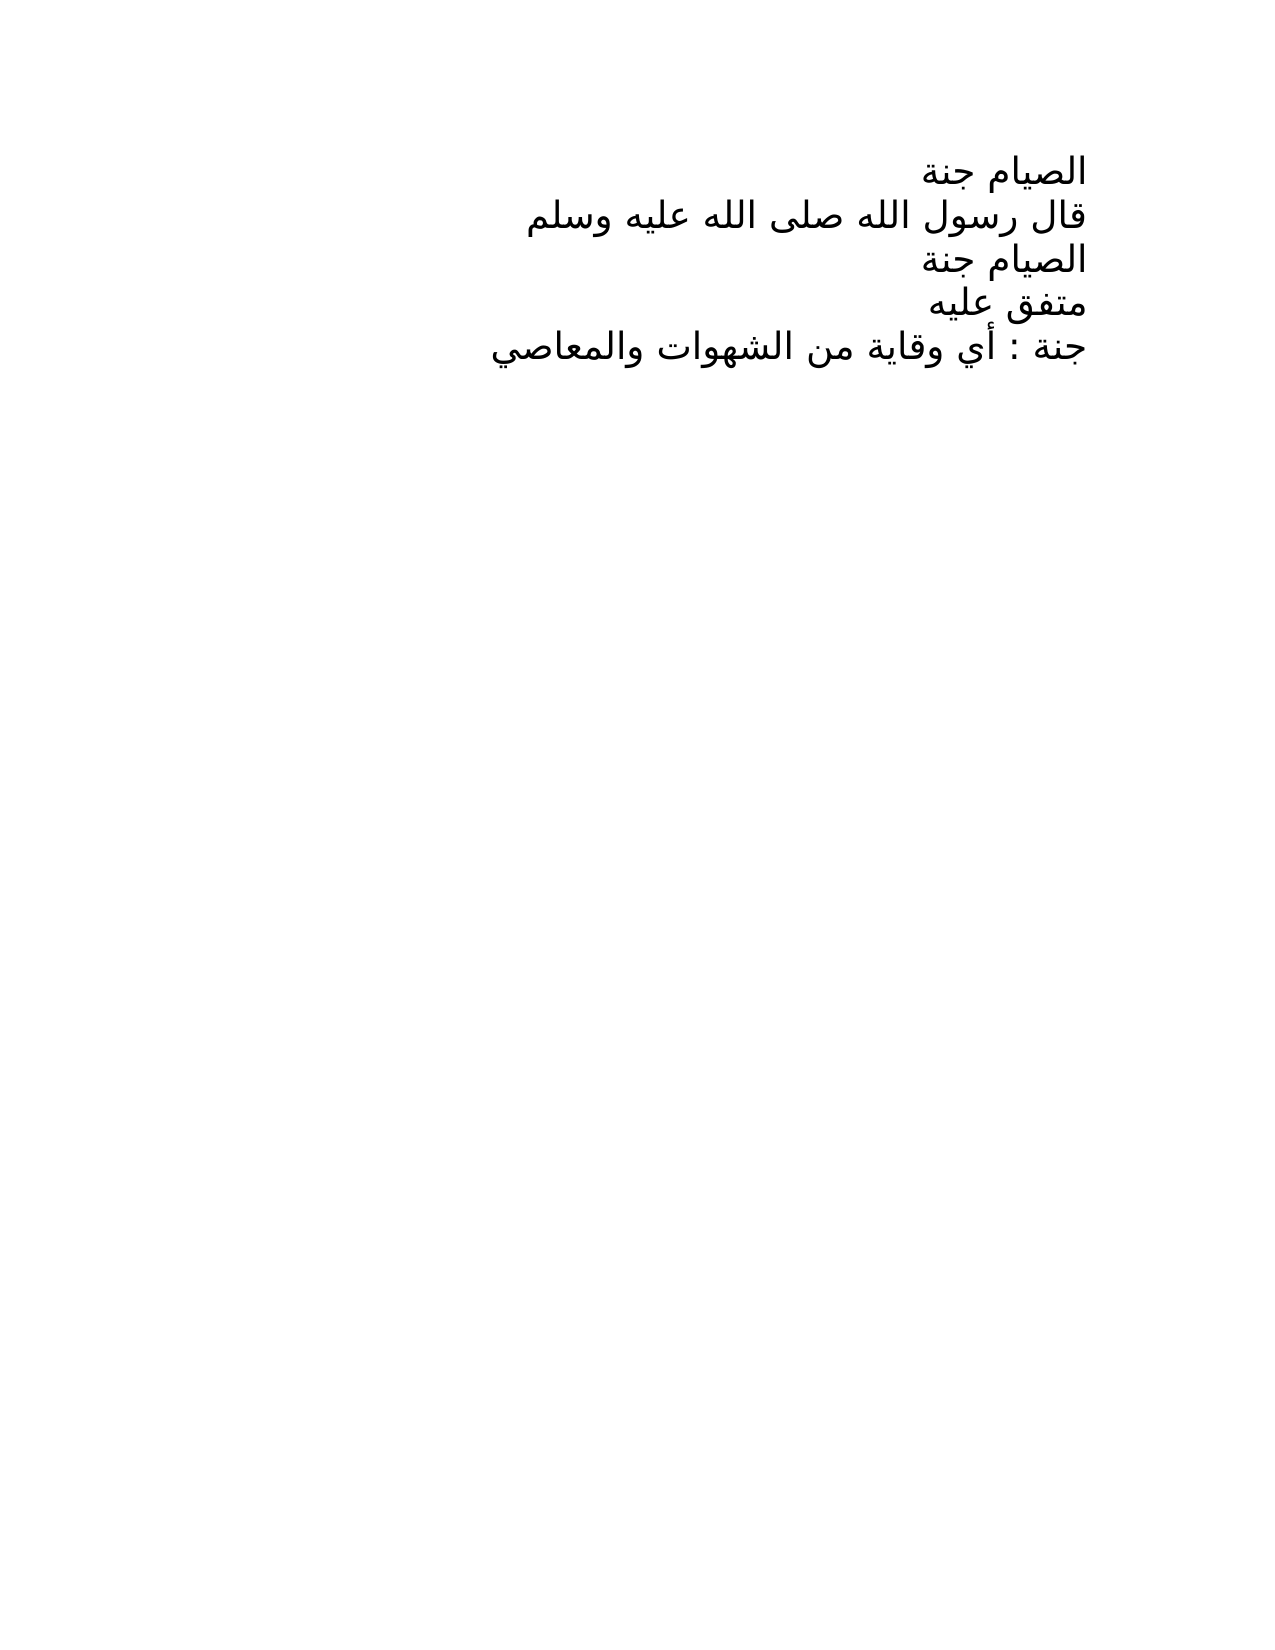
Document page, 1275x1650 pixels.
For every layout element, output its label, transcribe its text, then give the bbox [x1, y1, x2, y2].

text جنة : أي وقاية من الشهوات والمعاصي [187, 324, 1087, 368]
text متفق عليه [187, 281, 1087, 324]
text الصيام جنة [187, 237, 1087, 281]
text قال رسول الله صلى الله عليه وسلم [187, 194, 1087, 237]
text الصيام جنة [187, 150, 1087, 194]
